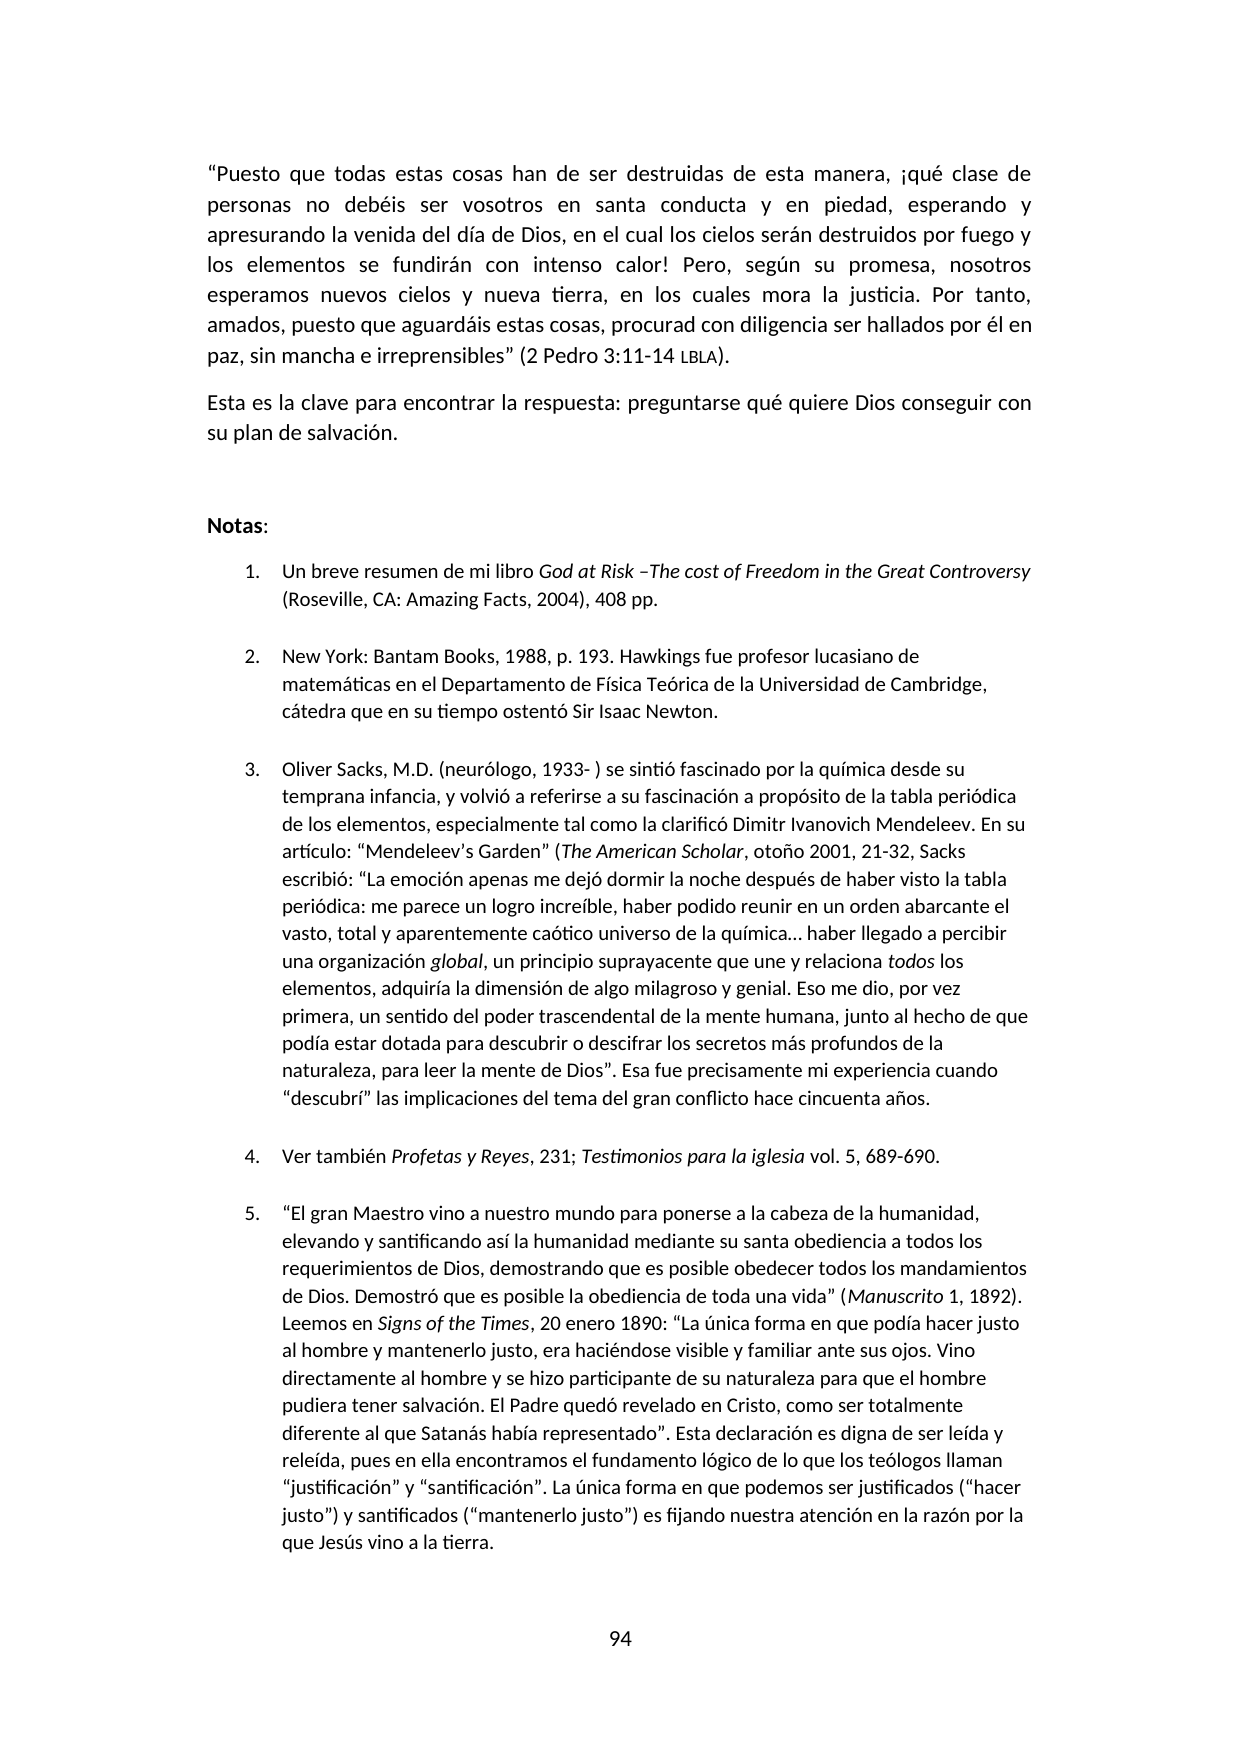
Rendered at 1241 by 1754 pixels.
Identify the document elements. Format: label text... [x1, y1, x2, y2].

text “Puesto que todas estas cosas han de ser destruidas de esta manera, ¡qué clase de personas no debéis ser vosotros en santa conducta y en piedad, esperando y apresurando la venida del día de Dios, en el cual los cielos serán destruidos por fuego y los elementos se fundirán con intenso calor! Pero, según su promesa, nosotros esperamos nuevos cielos y nueva tierra, en los cuales mora la justicia. Por tanto, amados, puesto que aguardáis estas cosas, procurad con diligencia ser hallados por él en paz, sin mancha e irreprensibles” (2 Pedro 3:11-14 LBLA). [207, 159, 1033, 369]
list Ver también Profetas y Reyes, 231; Testimonios para la iglesia vol. 5, 689-690. [244, 1143, 1033, 1198]
text Notas: [207, 512, 1033, 539]
list New York: Bantam Books, 1988, p. 193. Hawkings fue profesor lucasiano de matemáticas en el Departamento de Física Teórica de la Universidad de Cambridge, cátedra que en su tiempo ostentó Sir Isaac Newton. [244, 644, 1033, 754]
list Oliver Sacks, M.D. (neurólogo, 1933- ) se sintió fascinado por la química desde su temprana infancia, y volvió a referirse a su fascinación a propósito de la tabla periódica de los elementos, especialmente tal como la clarificó Dimitr Ivanovich Mendeleev. En su artículo: “Mendeleev’s Garden” (The American Scholar, otoño 2001, 21-32, Sacks escribió: “La emoción apenas me dejó dormir la noche después de haber visto la tabla periódica: me parece un logro increíble, haber podido reunir en un orden abarcante el vasto, total y aparentemente caótico universo de la química… haber llegado a percibir una organización global, un principio suprayacente que une y relaciona todos los elementos, adquiría la dimensión de algo milagroso y genial. Eso me dio, por vez primera, un sentido del poder trascendental de la mente humana, junto al hecho de que podía estar dotada para descubrir o descifrar los secretos más profundos de la naturaleza, para leer la mente de Dios”. Esa fue precisamente mi experiencia cuando “descubrí” las implicaciones del tema del gran conflicto hace cincuenta años. [244, 756, 1033, 1141]
text Esta es la clave para encontrar la respuesta: preguntarse qué quiere Dios conseguir con su plan de salvación. [207, 388, 1033, 446]
list Un breve resumen de mi libro God at Risk –The cost of Freedom in the Great Controversy (Roseville, CA: Amazing Facts, 2004), 408 pp. [244, 558, 1033, 641]
list “El gran Maestro vino a nuestro mundo para ponerse a la cabeza de la humanidad, elevando y santificando así la humanidad mediante su santa obediencia a todos los requerimientos de Dios, demostrando que es posible obedecer todos los mandamientos de Dios. Demostró que es posible la obediencia de toda una vida” (Manuscrito 1, 1892). Leemos en Signs of the Times, 20 enero 1890: “La única forma en que podía hacer justo al hombre y mantenerlo justo, era haciéndose visible y familiar ante sus ojos. Vino directamente al hombre y se hizo participante de su naturaleza para que el hombre pudiera tener salvación. El Padre quedó revelado en Cristo, como ser totalmente diferente al que Satanás había representado”. Esta declaración es digna de ser leída y releída, pues en ella encontramos el fundamento lógico de lo que los teólogos llaman “justificación” y “santificación”. La única forma en que podemos ser justificados (“hacer justo”) y santificados (“mantenerlo justo”) es fijando nuestra atención en la razón por la que Jesús vino a la tierra. [244, 1201, 1033, 1585]
